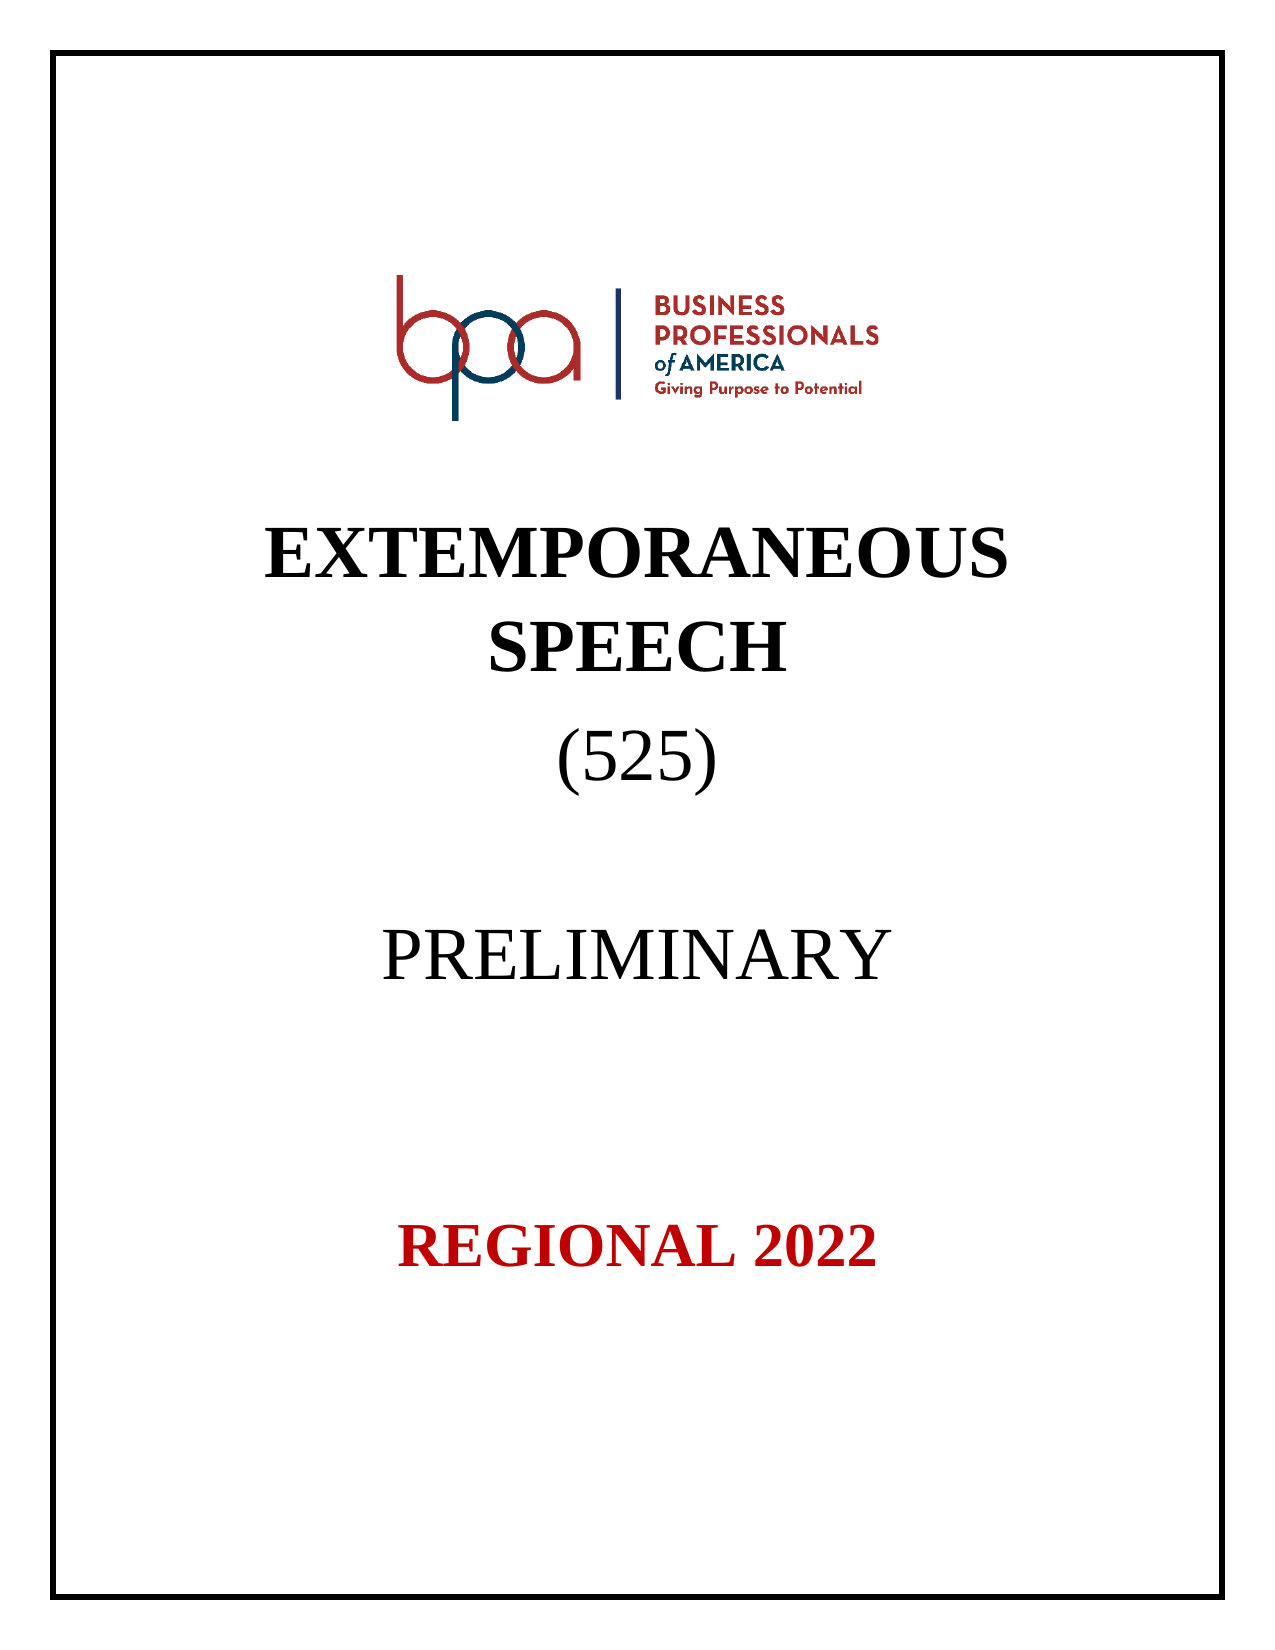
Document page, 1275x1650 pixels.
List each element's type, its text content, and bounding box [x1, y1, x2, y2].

picture [396, 275, 879, 421]
text REGIONAL 2022 [150, 1208, 1125, 1280]
text PRELIMINARY [150, 909, 1125, 996]
text (525) [150, 711, 1125, 797]
text EXTEMPORANEOUS SPEECH [150, 508, 1125, 687]
